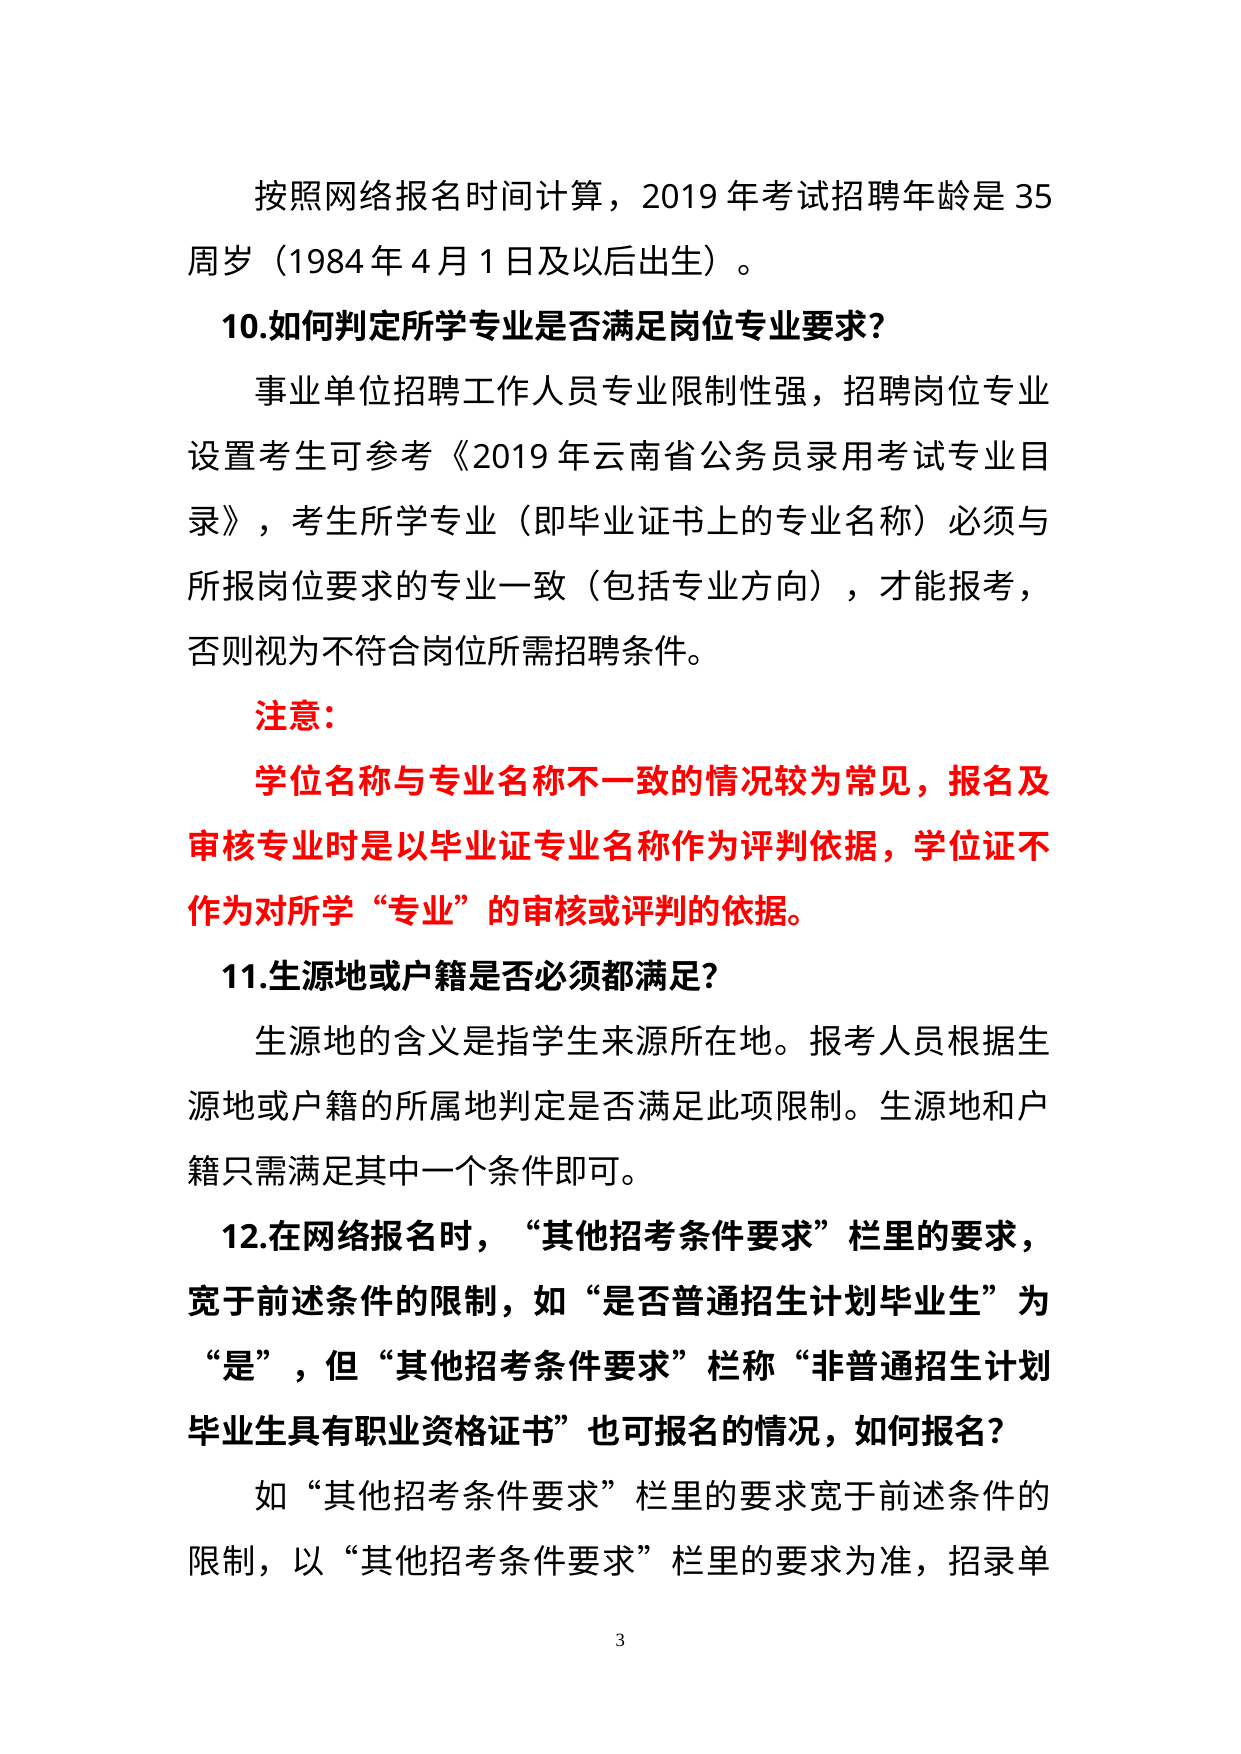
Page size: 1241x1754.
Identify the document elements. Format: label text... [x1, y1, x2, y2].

text 事业单位招聘工作人员专业限制性强，招聘岗位专业设置考生可参考《2019年云南省公务员录用考试专业目录》，考生所学专业（即毕业证书上的专业名称）必须与所报岗位要求的专业一致（包括专业方向），才能报考，否则视为不符合岗位所需招聘条件。 [187, 357, 1053, 682]
text 注意： [187, 682, 1053, 747]
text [187, 1462, 1053, 1592]
text 10.如何判定所学专业是否满足岗位专业要求？ [187, 292, 1053, 357]
text 生源地的含义是指学生来源所在地。报考人员根据生源地或户籍的所属地判定是否满足此项限制。生源地和户籍只需满足其中一个条件即可。 [187, 1007, 1053, 1202]
text 学位名称与专业名称不一致的情况较为常见，报名及审核专业时是以毕业证专业名称作为评判依据，学位证不作为对所学“专业”的审核或评判的依据。 [187, 747, 1053, 942]
text 12.在网络报名时，“其他招考条件要求”栏里的要求，宽于前述条件的限制，如“是否普通招生计划毕业生”为“是”，但“其他招考条件要求”栏称“非普通招生计划毕业生具有职业资格证书”也可报名的情况，如何报名？ [187, 1202, 1053, 1462]
text 11.生源地或户籍是否必须都满足？ [187, 942, 1053, 1007]
text 按照网络报名时间计算，2019年考试招聘年龄是35周岁（1984年 4月 1日及以后出生）。 [187, 162, 1053, 292]
